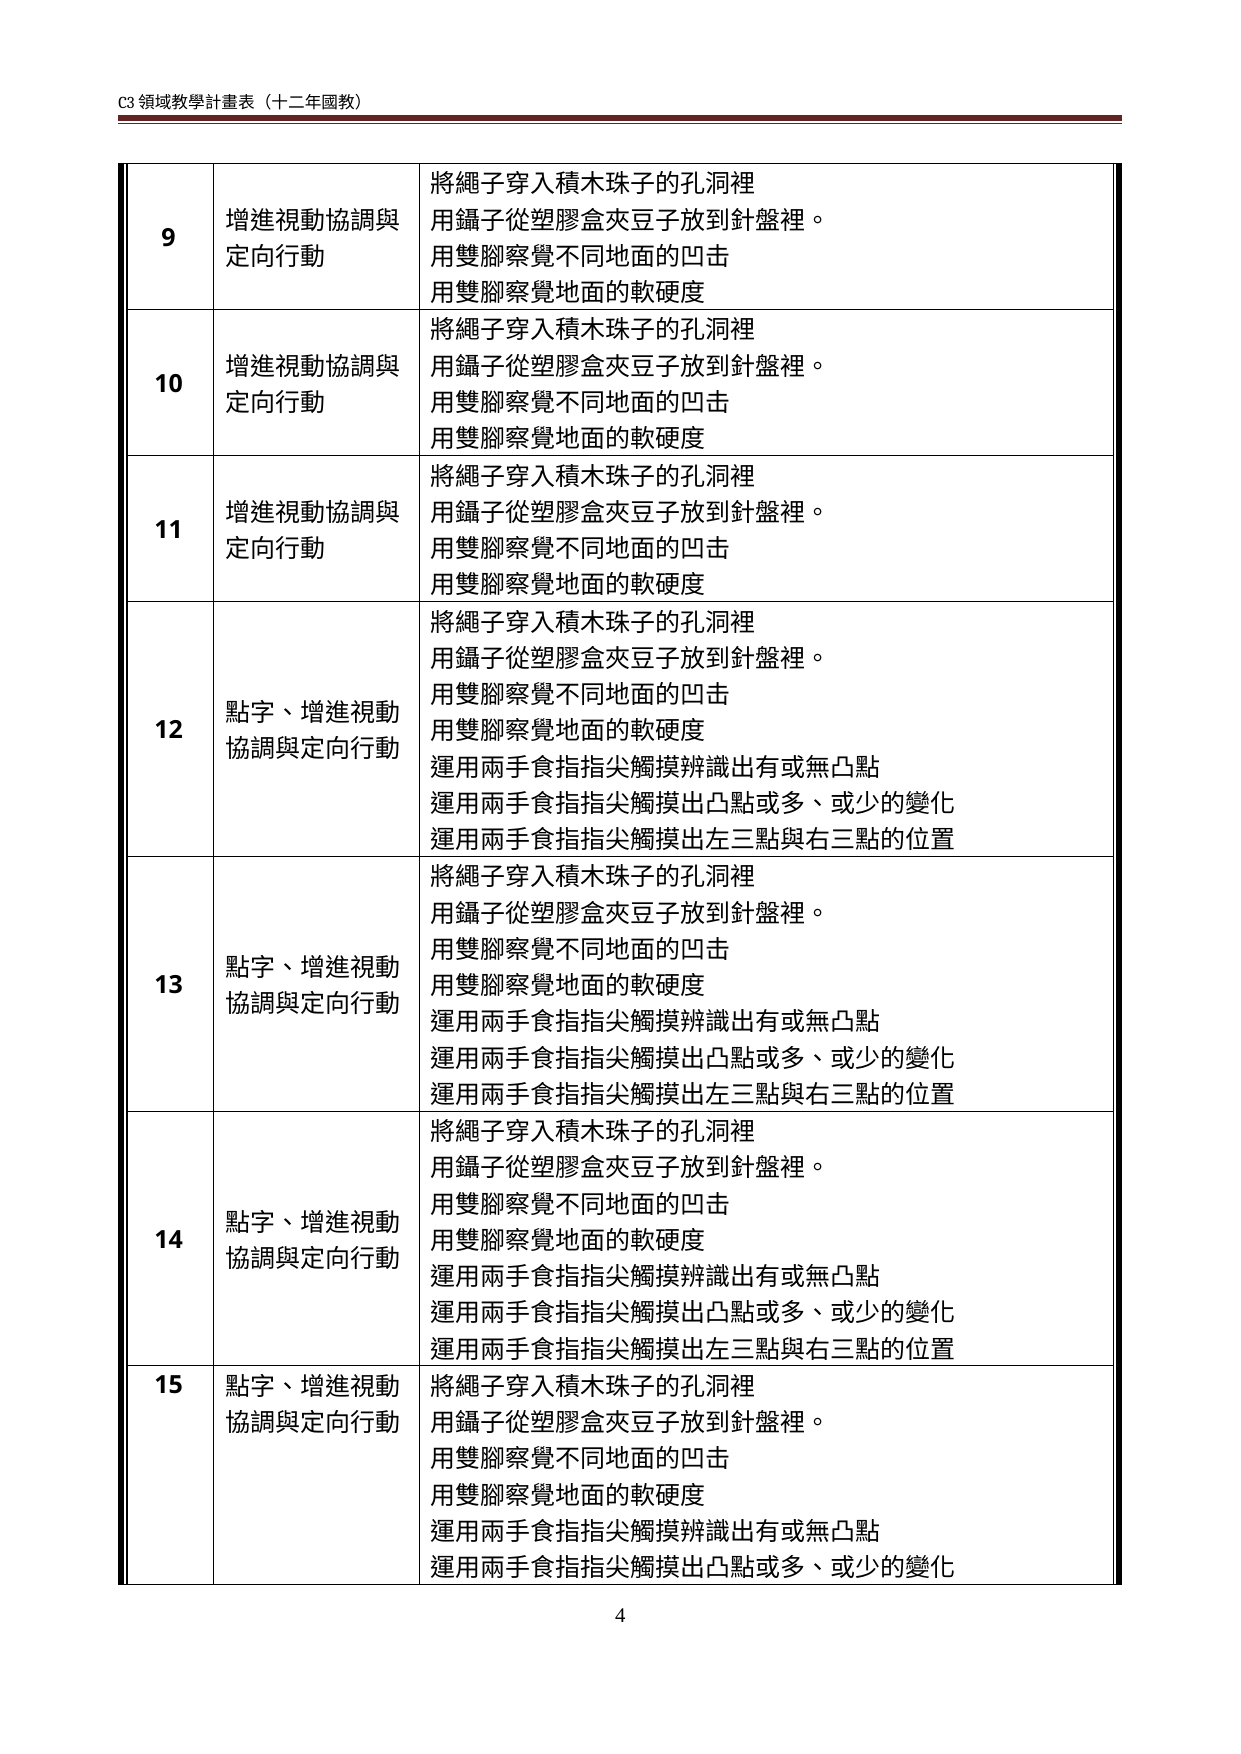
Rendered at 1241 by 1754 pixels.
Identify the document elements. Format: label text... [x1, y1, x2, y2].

table_cell 增進視動協調與定向行動 [214, 310, 419, 455]
table_cell 將繩子穿入積木珠子的孔洞裡 用鑷子從塑膠盒夾豆子放到針盤裡。 用雙腳察覺不同地面的凹击 用雙腳察覺地面的軟硬度 運用兩手食指指尖觸摸辨識出有或無凸點 運用兩手食指指尖觸摸出凸點或多、或少的變化 運用兩手食指指尖觸摸出左三點與右三點的位置 [420, 857, 1113, 1111]
table_cell 15 [128, 1366, 213, 1584]
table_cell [420, 164, 1113, 309]
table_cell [420, 1112, 1113, 1365]
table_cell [420, 456, 1113, 601]
table_cell 14 [128, 1112, 213, 1365]
table_cell 11 [128, 456, 213, 601]
table_cell 增進視動協調與定向行動 [214, 456, 419, 601]
table_cell 將繩子穿入積木珠子的孔洞裡 用鑷子從塑膠盒夾豆子放到針盤裡。 用雙腳察覺不同地面的凹击 用雙腳察覺地面的軟硬度 運用兩手食指指尖觸摸辨識出有或無凸點 運用兩手食指指尖觸摸出凸點或多、或少的變化 運用兩手食指指尖觸摸出左三點與右三點的位置 [420, 602, 1113, 856]
table_cell 點字、增進視動協調與定向行動 [214, 1112, 419, 1365]
table_cell 點字、增進視動協調與定向行動 [214, 857, 419, 1111]
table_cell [420, 1366, 1113, 1584]
table_cell 10 [128, 310, 213, 455]
table_cell 點字、增進視動協調與定向行動 [214, 602, 419, 856]
table_cell 9 [128, 164, 213, 309]
table_cell 點字、增進視動協調與定向行動 [214, 1366, 419, 1584]
table_cell 13 [128, 857, 213, 1111]
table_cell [420, 310, 1113, 455]
table_cell 增進視動協調與定向行動 [214, 164, 419, 309]
table_cell 12 [128, 602, 213, 856]
